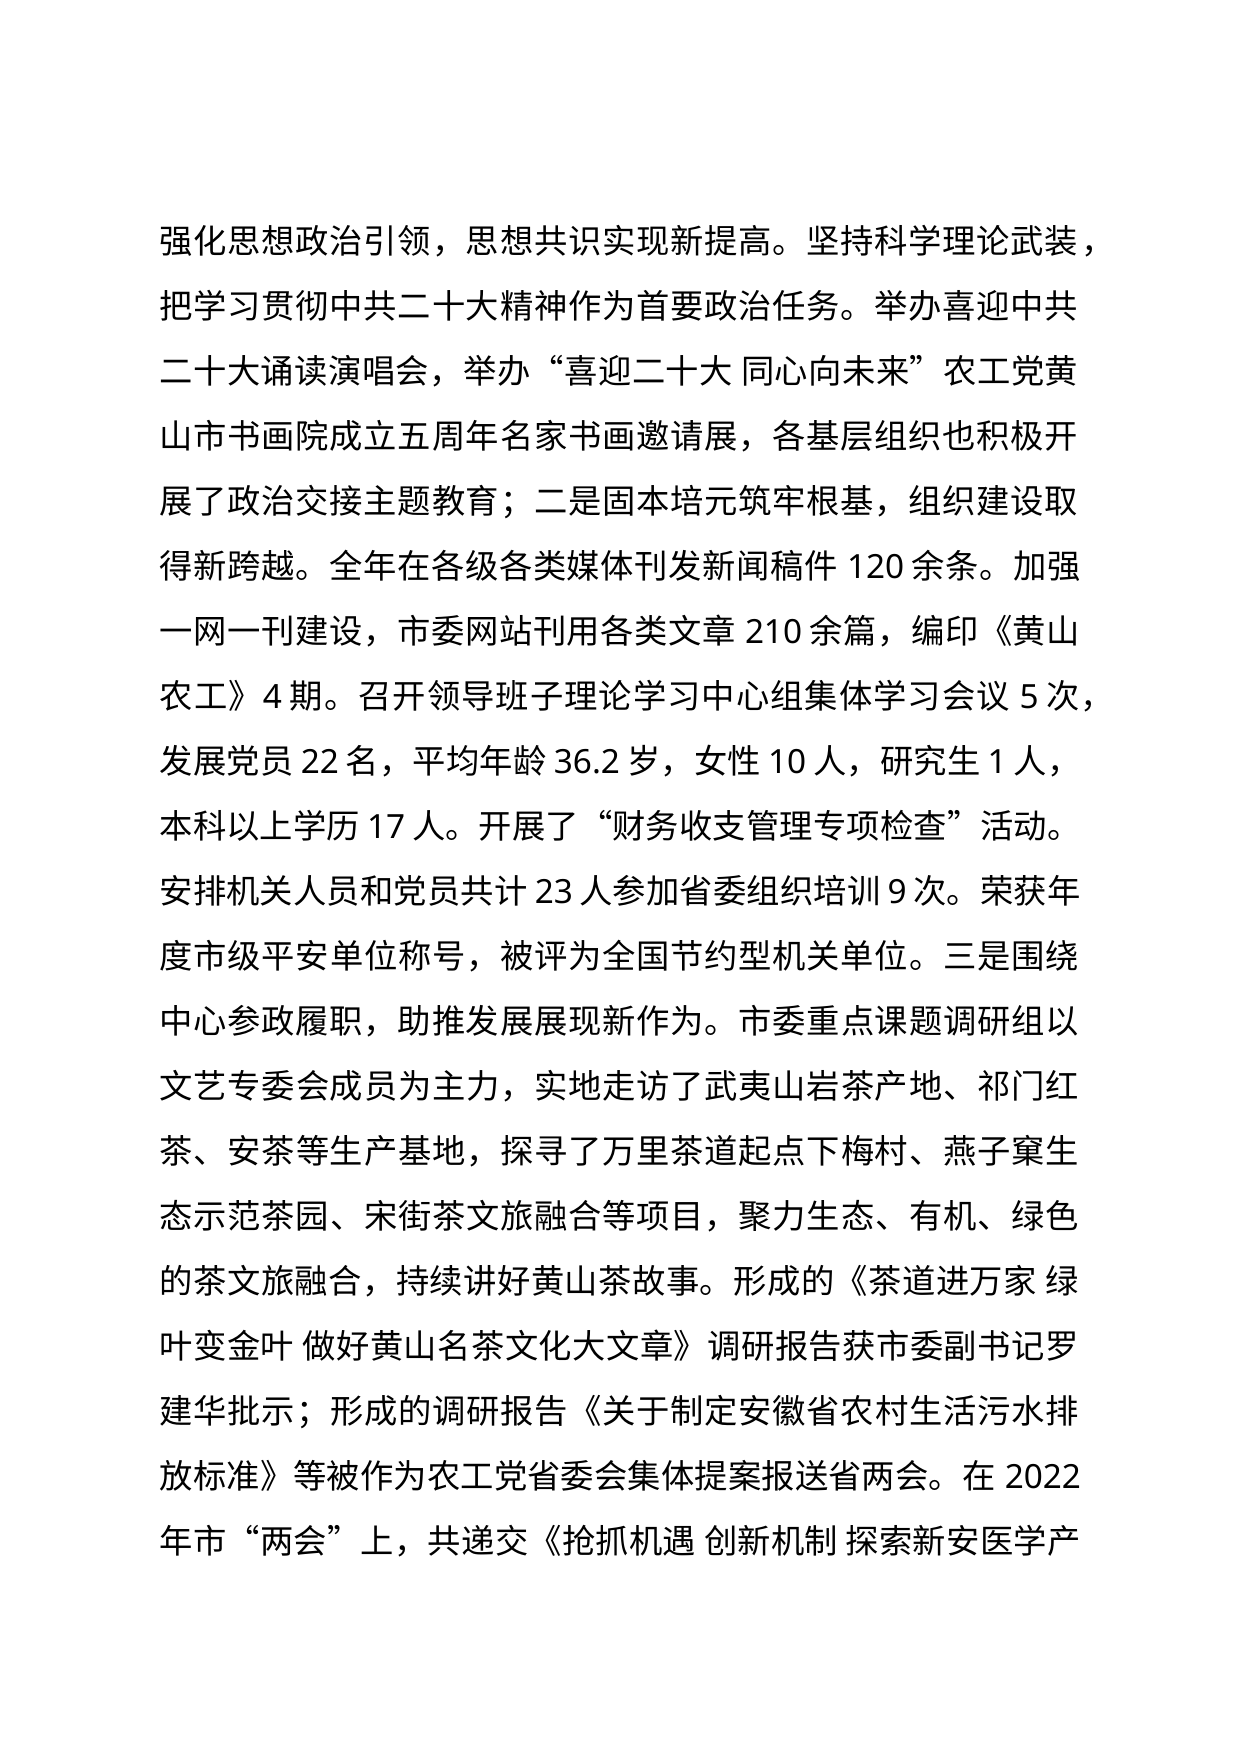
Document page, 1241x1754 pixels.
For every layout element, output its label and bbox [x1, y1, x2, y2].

text [159, 206, 1081, 1571]
